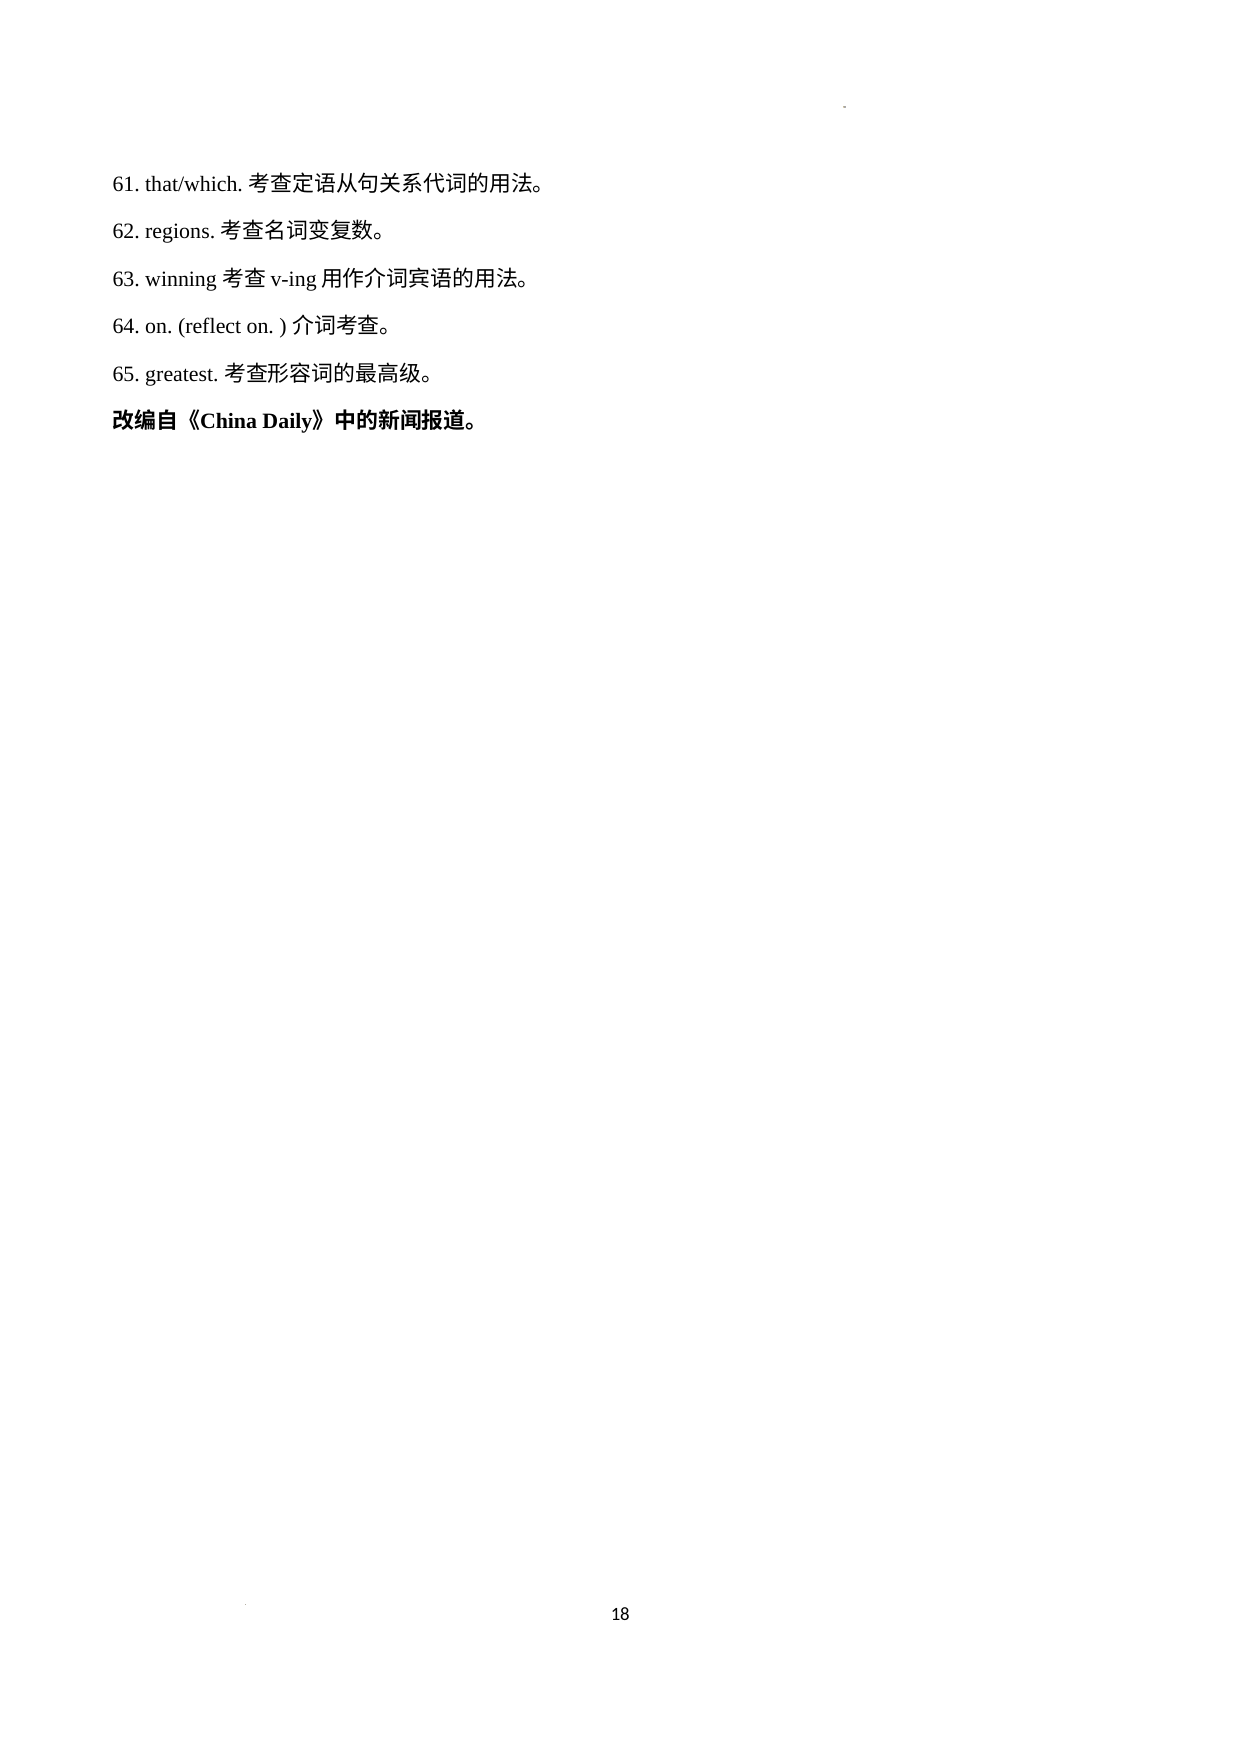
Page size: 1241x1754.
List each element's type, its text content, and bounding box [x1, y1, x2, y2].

text 改编自《China Daily》中的新闻报道。 [112, 403, 1128, 435]
text 65. greatest. 考查形容词的最高级。 [112, 356, 1128, 388]
text 61. that/which. 考查定语从句关系代词的用法。 [112, 166, 1128, 198]
text 63. winning 考查v-ing用作介词宾语的用法。 [112, 261, 1128, 293]
text 64. on. (reflect on. ) 介词考查。 [112, 308, 1128, 340]
text 62. regions. 考查名词变复数。 [112, 213, 1128, 245]
